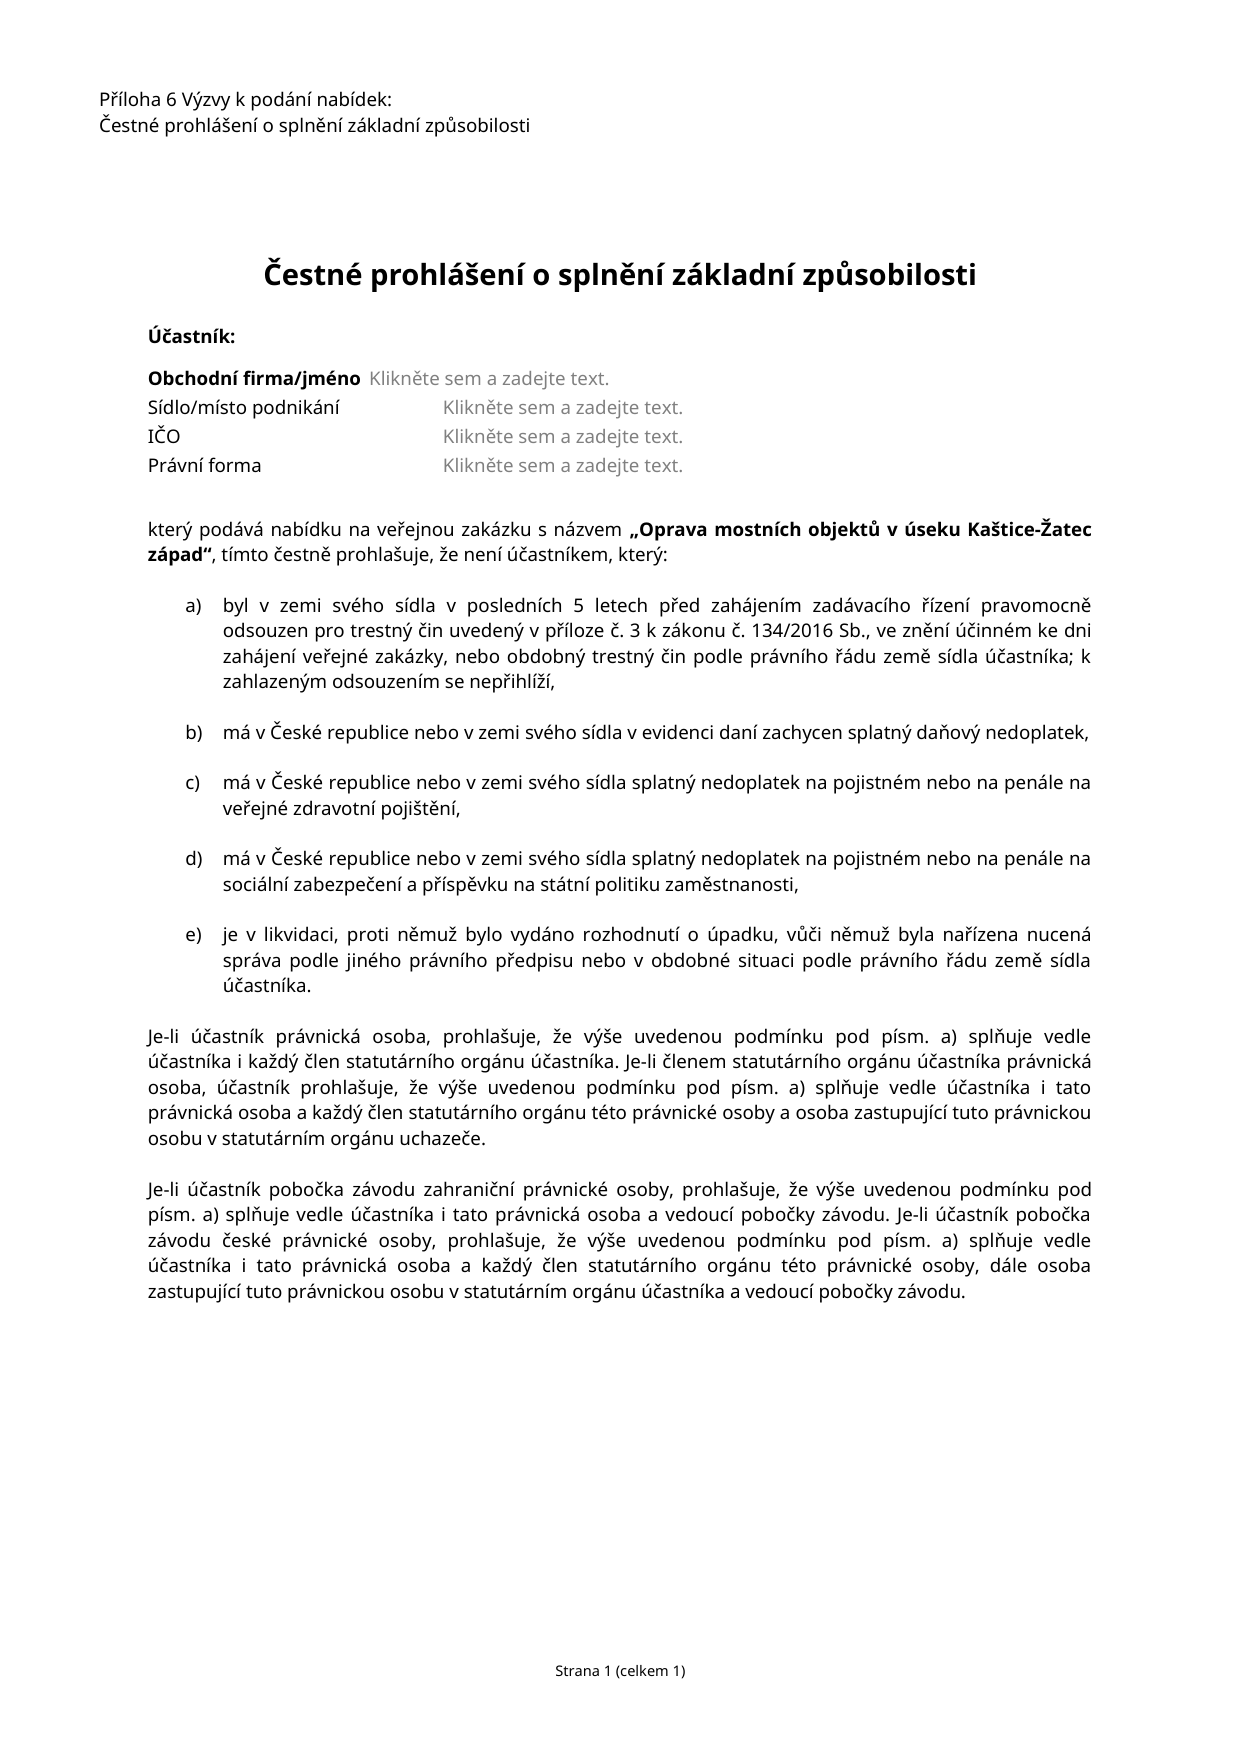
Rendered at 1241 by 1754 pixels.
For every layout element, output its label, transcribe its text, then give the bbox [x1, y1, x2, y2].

text Je-li účastník právnická osoba, prohlašuje, že výše uvedenou podmínku pod písm. a) splňuje vedle účastníka i každý člen statutárního orgánu účastníka. Je-li členem statutárního orgánu účastníka právnická osoba, účastník prohlašuje, že výše uvedenou podmínku pod písm. a) splňuje vedle účastníka i tato právnická osoba a každý člen statutárního orgánu této právnické osoby a osoba zastupující tuto právnickou osobu v statutárním orgánu uchazeče. [148, 1023, 1093, 1151]
text Účastník: [148, 318, 1093, 349]
list má v České republice nebo v zemi svého sídla splatný nedoplatek na pojistném nebo na penále na sociální zabezpečení a příspěvku na státní politiku zaměstnanosti, [185, 846, 1093, 897]
list má v České republice nebo v zemi svého sídla splatný nedoplatek na pojistném nebo na penále na veřejné zdravotní pojištění, [185, 769, 1093, 821]
text Sídlo/místo podnikání [148, 391, 1093, 420]
text Je-li účastník pobočka závodu zahraniční právnické osoby, prohlašuje, že výše uvedenou podmínku pod písm. a) splňuje vedle účastníka i tato právnická osoba a vedoucí pobočky závodu. Je-li účastník pobočka závodu české právnické osoby, prohlašuje, že výše uvedenou podmínku pod písm. a) splňuje vedle účastníka i tato právnická osoba a každý člen statutárního orgánu této právnické osoby, dále osoba zastupující tuto právnickou osobu v statutárním orgánu účastníka a vedoucí pobočky závodu. [148, 1176, 1093, 1304]
text IČO [148, 420, 1093, 449]
text Právní forma [148, 449, 1093, 478]
list je v likvidaci, proti němuž bylo vydáno rozhodnutí o úpadku, vůči němuž byla nařízena nucená správa podle jiného právního předpisu nebo v obdobné situaci podle právního řádu země sídla účastníka. [185, 922, 1093, 998]
list má v České republice nebo v zemi svého sídla v evidenci daní zachycen splatný daňový nedoplatek, [185, 719, 1093, 744]
text Obchodní firma/jméno [148, 362, 1093, 391]
title Čestné prohlášení o splnění základní způsobilosti [148, 254, 1093, 293]
list byl v zemi svého sídla v posledních 5 letech před zahájením zadávacího řízení pravomocně odsouzen pro trestný čin uvedený v příloze č. 3 k zákonu č. 134/2016 Sb., ve znění účinném ke dni zahájení veřejné zakázky, nebo obdobný trestný čin podle právního řádu země sídla účastníka; k zahlazeným odsouzením se nepřihlíží, [185, 592, 1093, 694]
text který podává nabídku na veřejnou zakázku s názvem „Oprava mostních objektů v úseku Kaštice-Žatec západ“, tímto čestně prohlašuje, že není účastníkem, který: [148, 516, 1093, 567]
